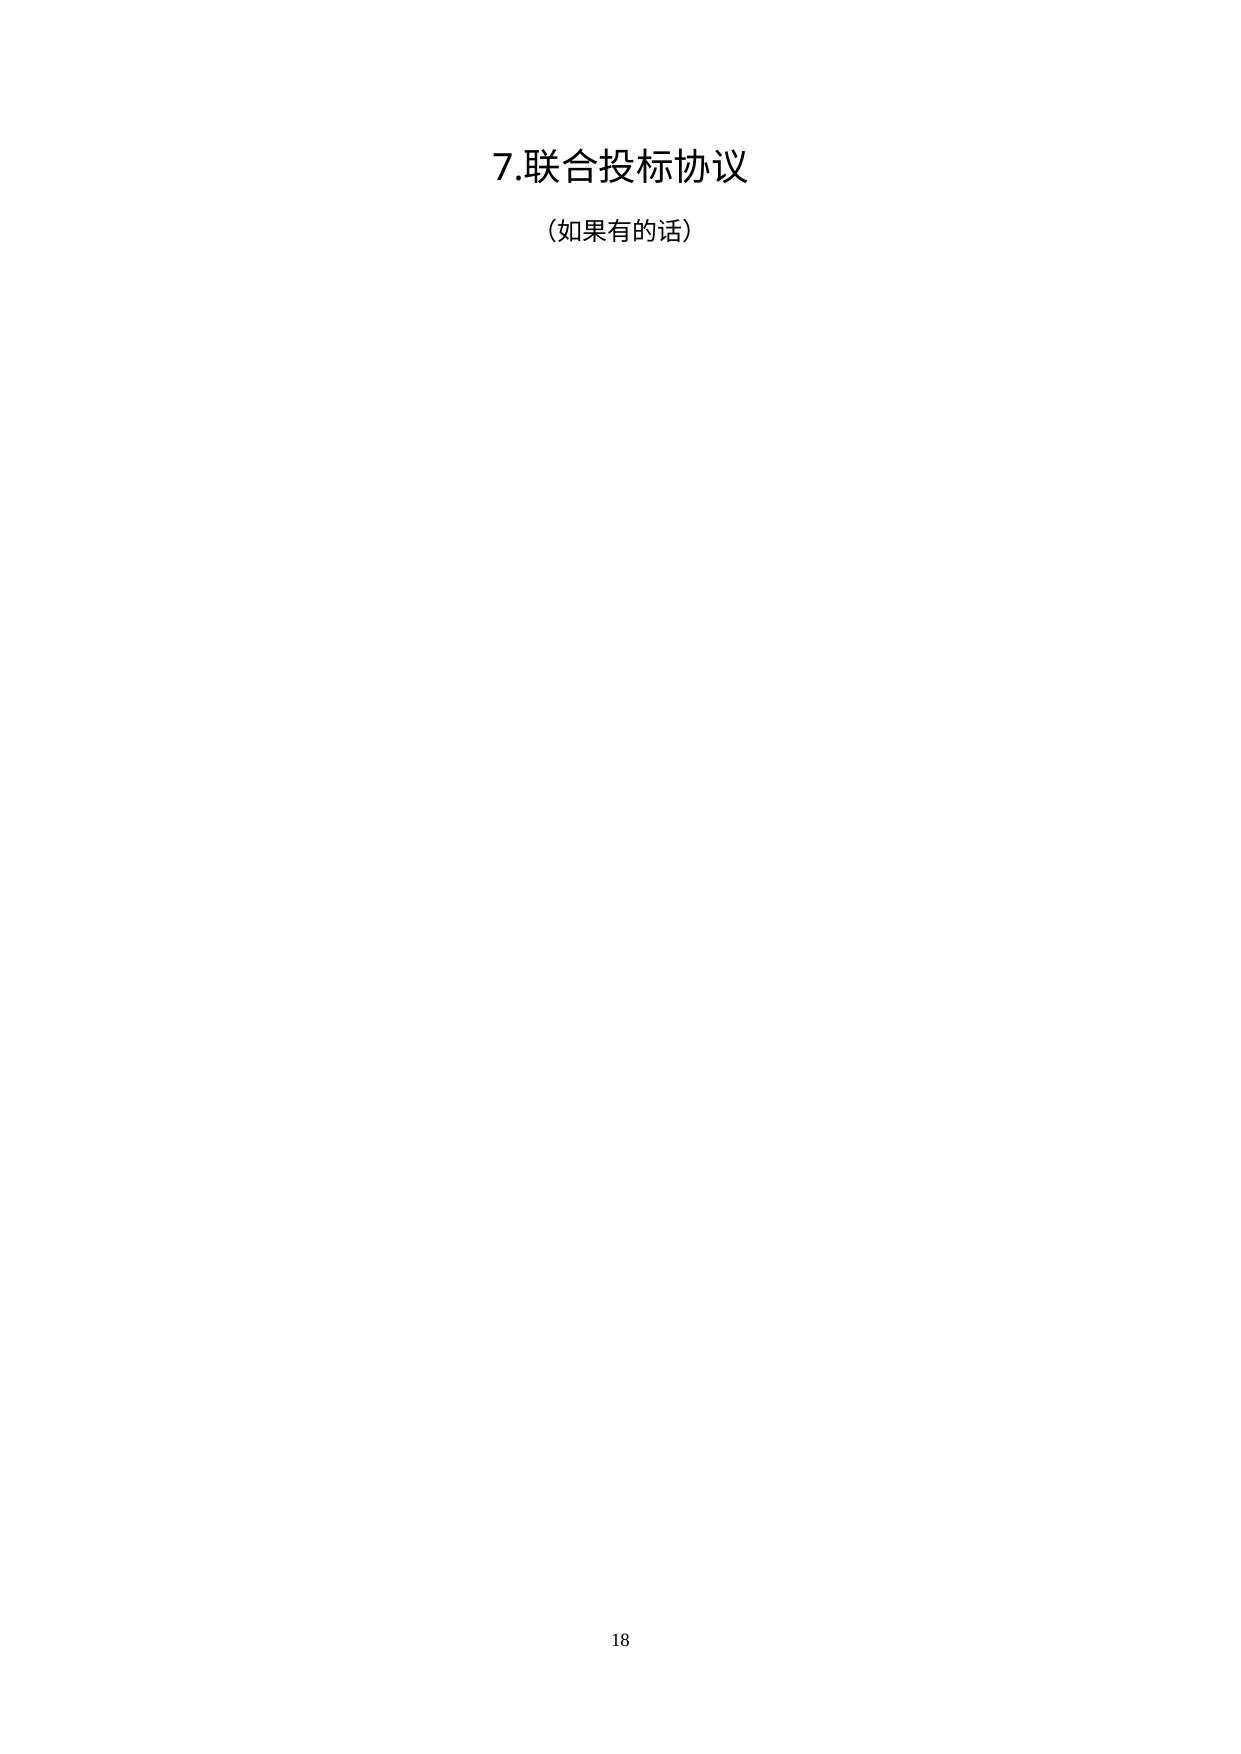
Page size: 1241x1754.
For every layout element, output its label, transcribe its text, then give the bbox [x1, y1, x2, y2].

text （如果有的话） [118, 197, 1122, 262]
text 7.联合投标协议 [118, 132, 1122, 197]
